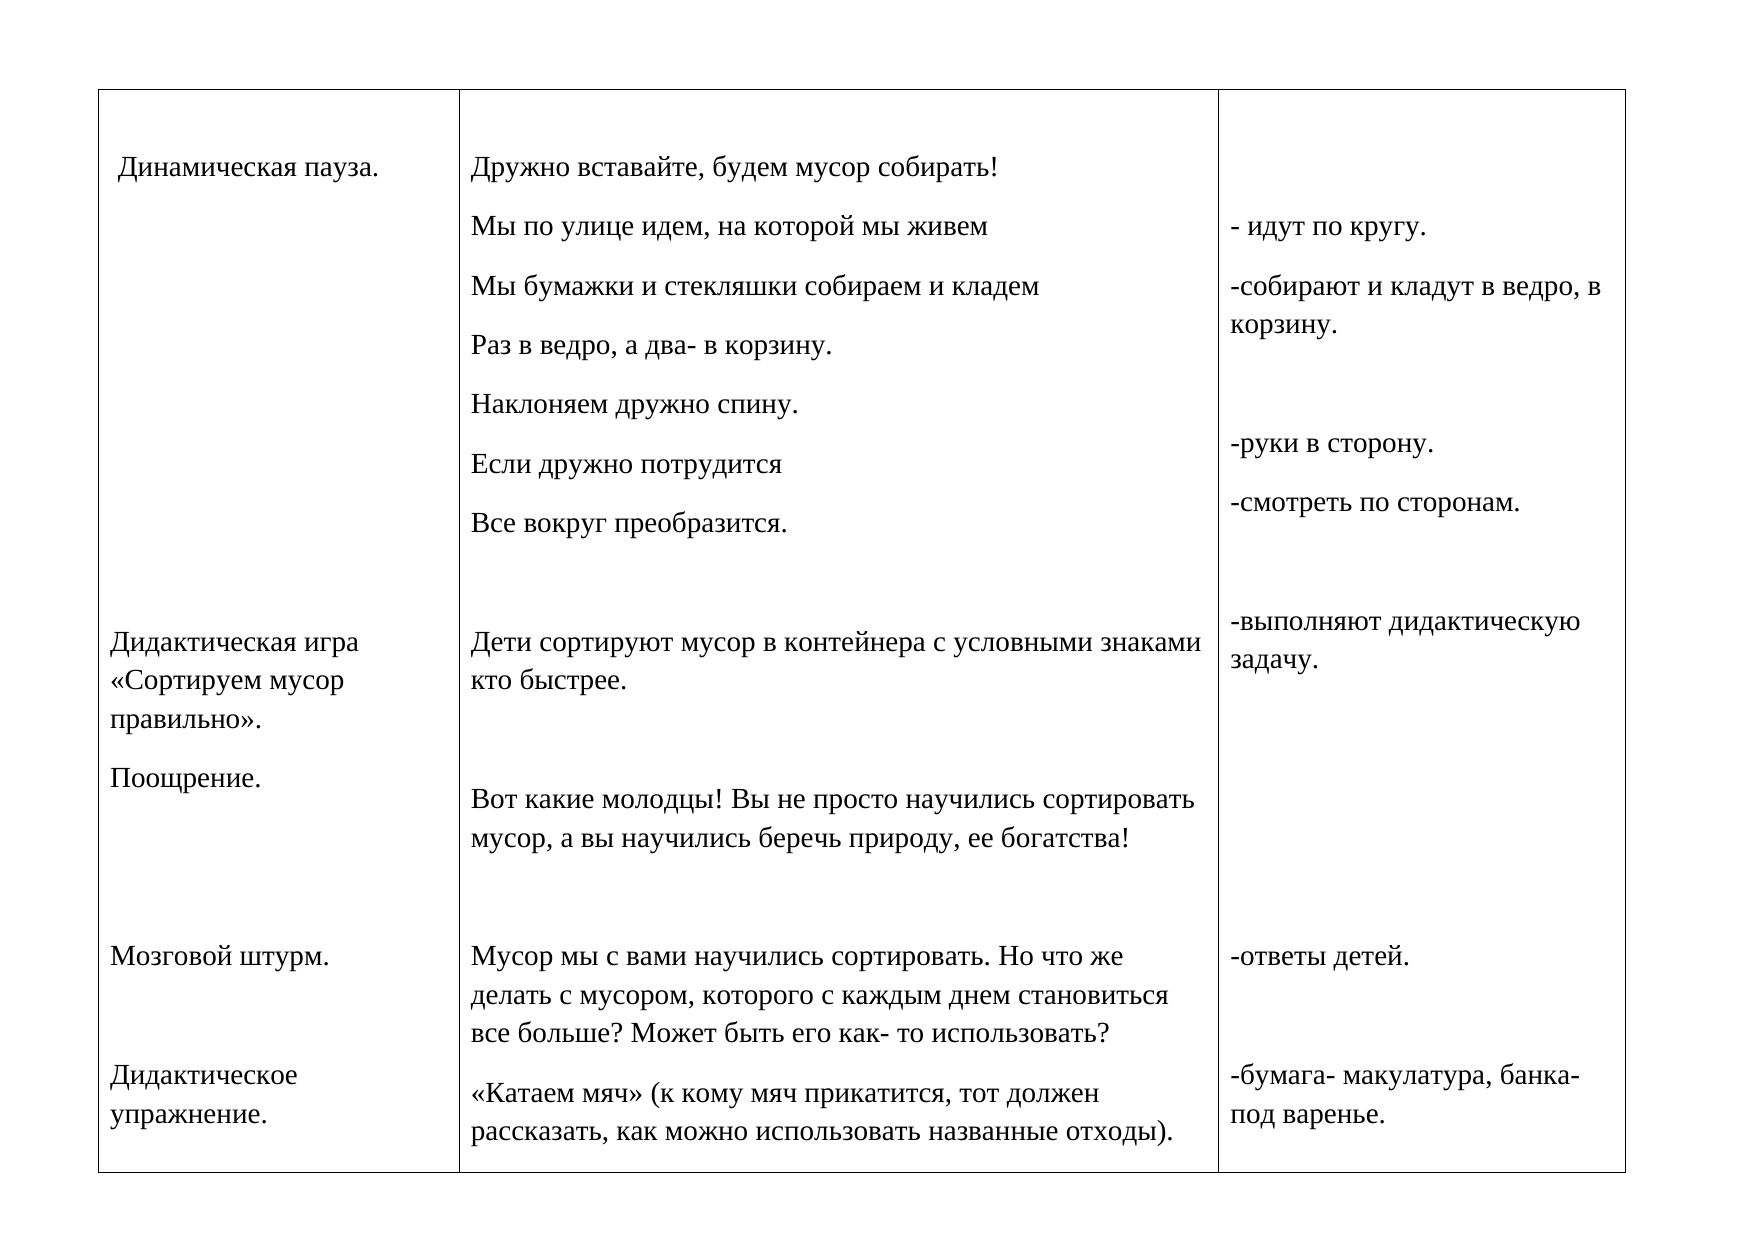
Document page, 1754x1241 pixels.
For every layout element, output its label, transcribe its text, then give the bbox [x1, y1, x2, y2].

table_header Динамическая пауза. Дидактическая игра «Сортируем мусор правильно». Поощрение. Мозговой штурм. Дидактическое упражнение. [99, 90, 459, 1172]
table_header - идут по кругу. -собирают и кладут в ведро, в корзину. -руки в сторону. -смотреть по сторонам. -выполняют дидактическую задачу. -ответы детей. -бумага- макулатура, банка- под варенье. [1219, 90, 1625, 1172]
table_header Дружно вставайте, будем мусор собирать! Мы по улице идем, на которой мы живем Мы бумажки и стекляшки собираем и кладем Раз в ведро, а два- в корзину. Наклоняем дружно спину. Если дружно потрудится Все вокруг преобразится. Дети сортируют мусор в контейнера с условными знаками кто быстрее. Вот какие молодцы! Вы не просто научились сортировать мусор, а вы научились беречь природу, ее богатства! Мусор мы с вами научились сортировать. Но что же делать с мусором, которого с каждым днем становиться все больше? Может быть его как- то использовать? «Катаем мяч» (к кому мяч прикатится, тот должен рассказать, как можно использовать названные отходы). [460, 90, 1218, 1172]
